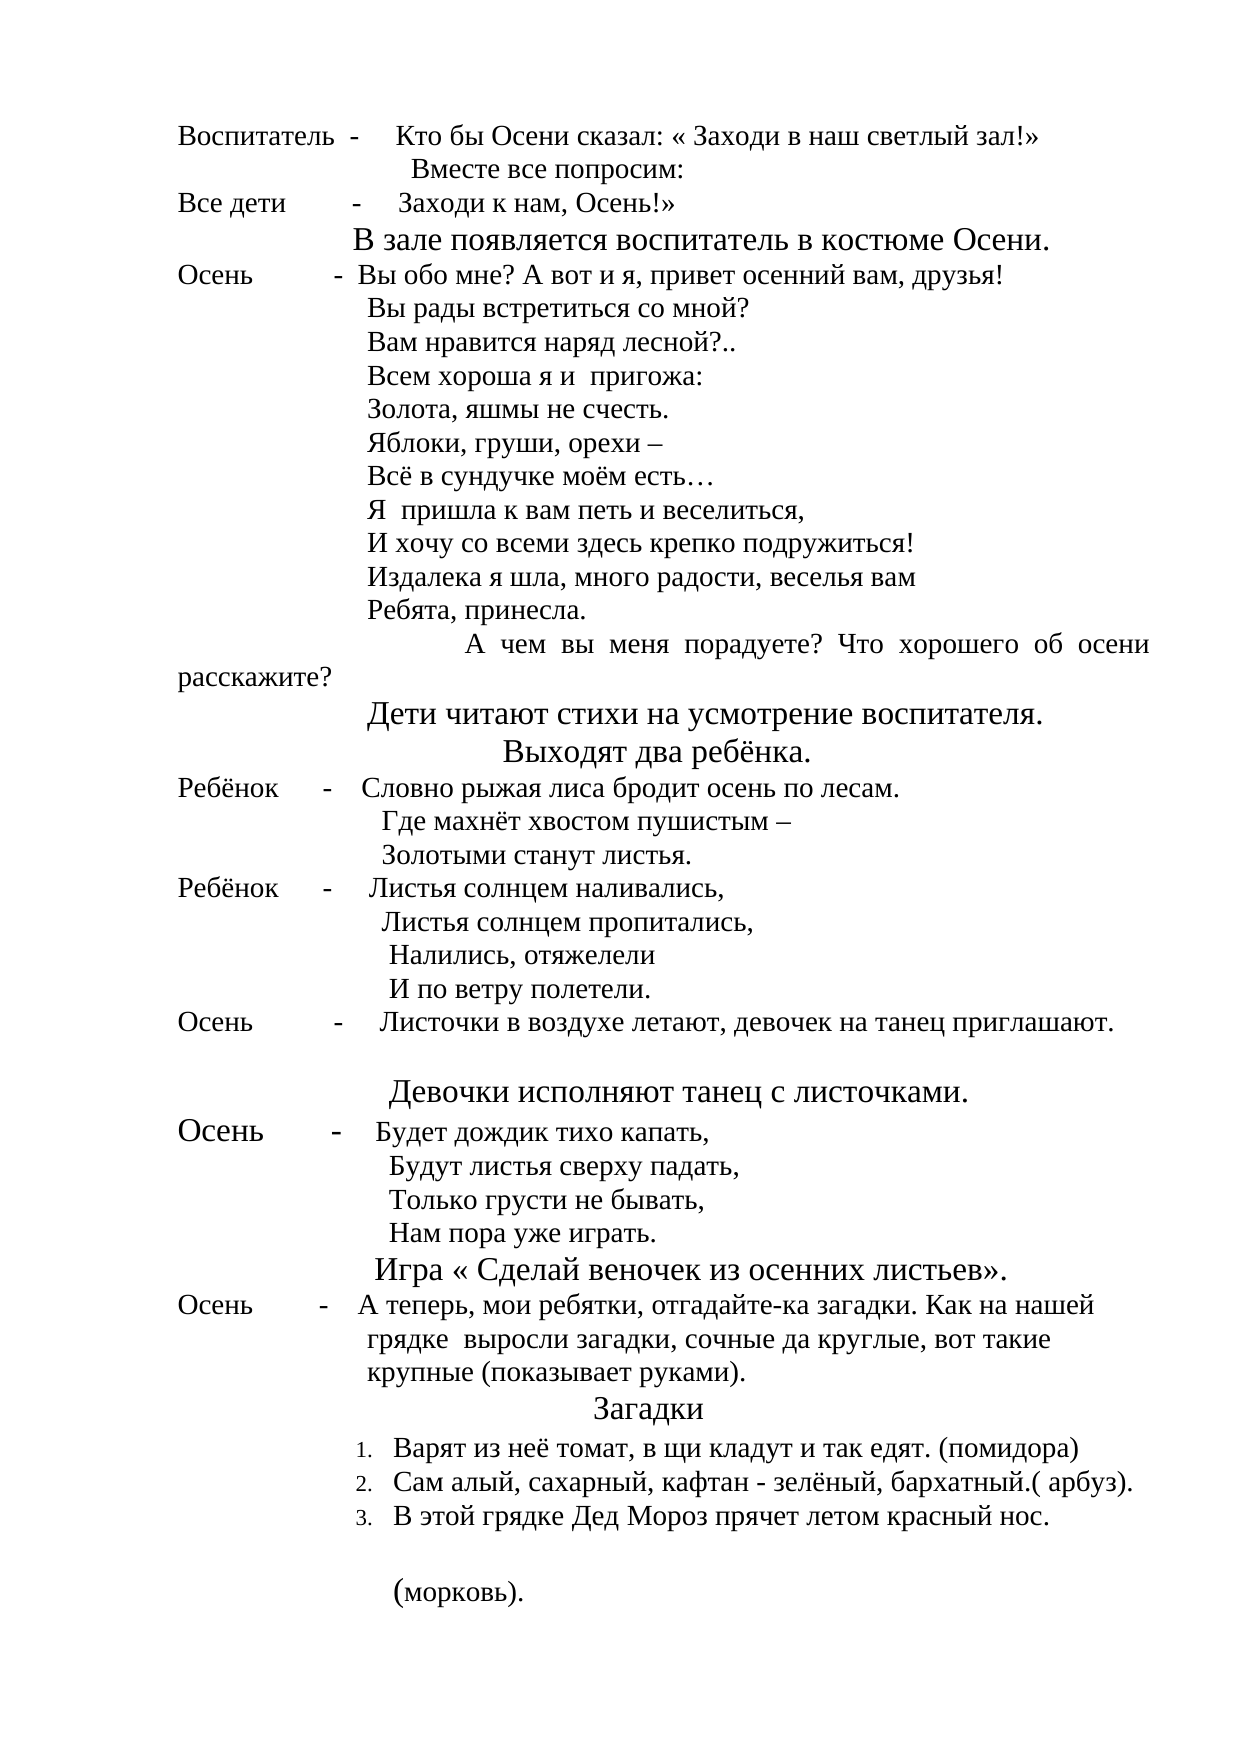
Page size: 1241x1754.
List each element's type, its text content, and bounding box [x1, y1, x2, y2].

text И хочу со всеми здесь крепко подружиться! [177, 525, 1152, 559]
text Издалека я шла, много радости, веселья вам [177, 559, 1152, 592]
text Девочки исполняют танец с листочками. [177, 1072, 1152, 1110]
text Осень - Листочки в воздухе летают, девочек на танец приглашают. [177, 1004, 1152, 1038]
text Вам нравится наряд лесной?.. [177, 324, 1152, 358]
text Ребята, принесла. [177, 592, 1152, 626]
text Все дети - Заходи к нам, Осень!» [177, 185, 1152, 219]
text Где махнёт хвостом пушистым – [177, 803, 1152, 837]
text Будут листья сверху падать, [177, 1148, 1152, 1182]
text В зале появляется воспитатель в костюме Осени. [177, 219, 1152, 257]
text А чем вы меня порадуете? Что хорошего об осени расскажите? [177, 626, 1152, 693]
text грядке выросли загадки, сочные да круглые, вот такие [177, 1321, 1152, 1354]
text Вместе все попросим: [177, 152, 1152, 185]
text Всё в сундучке моём есть… [177, 458, 1152, 492]
text Только грусти не бывать, [177, 1182, 1152, 1215]
text И по ветру полетели. [177, 971, 1152, 1004]
list Сам алый, сахарный, кафтан - зелёный, бархатный.( арбуз). [355, 1464, 1152, 1498]
text Золотыми станут листья. [177, 837, 1152, 870]
list Варят из неё томат, в щи кладут и так едят. (помидора) [355, 1426, 1152, 1464]
text Золота, яшмы не счесть. [177, 391, 1152, 425]
text Дети читают стихи на усмотрение воспитателя. [177, 693, 1152, 731]
text Нам пора уже играть. [177, 1215, 1152, 1249]
text Осень - Вы обо мне? А вот и я, привет осенний вам, друзья! [177, 257, 1152, 291]
text Осень - А теперь, мои ребятки, отгадайте-ка загадки. Как на нашей [177, 1287, 1152, 1321]
text Ребёнок - Словно рыжая лиса бродит осень по лесам. [177, 770, 1152, 803]
text (морковь). [393, 1532, 1152, 1608]
list В этой грядке Дед Мороз прячет летом красный нос. [355, 1498, 1152, 1532]
text Всем хороша я и пригожа: [177, 358, 1152, 391]
text Листья солнцем пропитались, [177, 904, 1152, 937]
text Игра « Сделай веночек из осенних листьев». [177, 1249, 1152, 1287]
text Ребёнок - Листья солнцем наливались, [177, 870, 1152, 904]
text Загадки [177, 1388, 1152, 1426]
text Осень - Будет дождик тихо капать, [177, 1110, 1152, 1148]
text Налились, отяжелели [177, 937, 1152, 971]
text крупные (показывает руками). [177, 1354, 1152, 1388]
text Вы рады встретиться со мной? [177, 291, 1152, 324]
text Выходят два ребёнка. [177, 731, 1152, 770]
text Я пришла к вам петь и веселиться, [177, 492, 1152, 525]
text Яблоки, груши, орехи – [177, 425, 1152, 458]
text Воспитатель - Кто бы Осени сказал: « Заходи в наш светлый зал!» [177, 118, 1152, 152]
